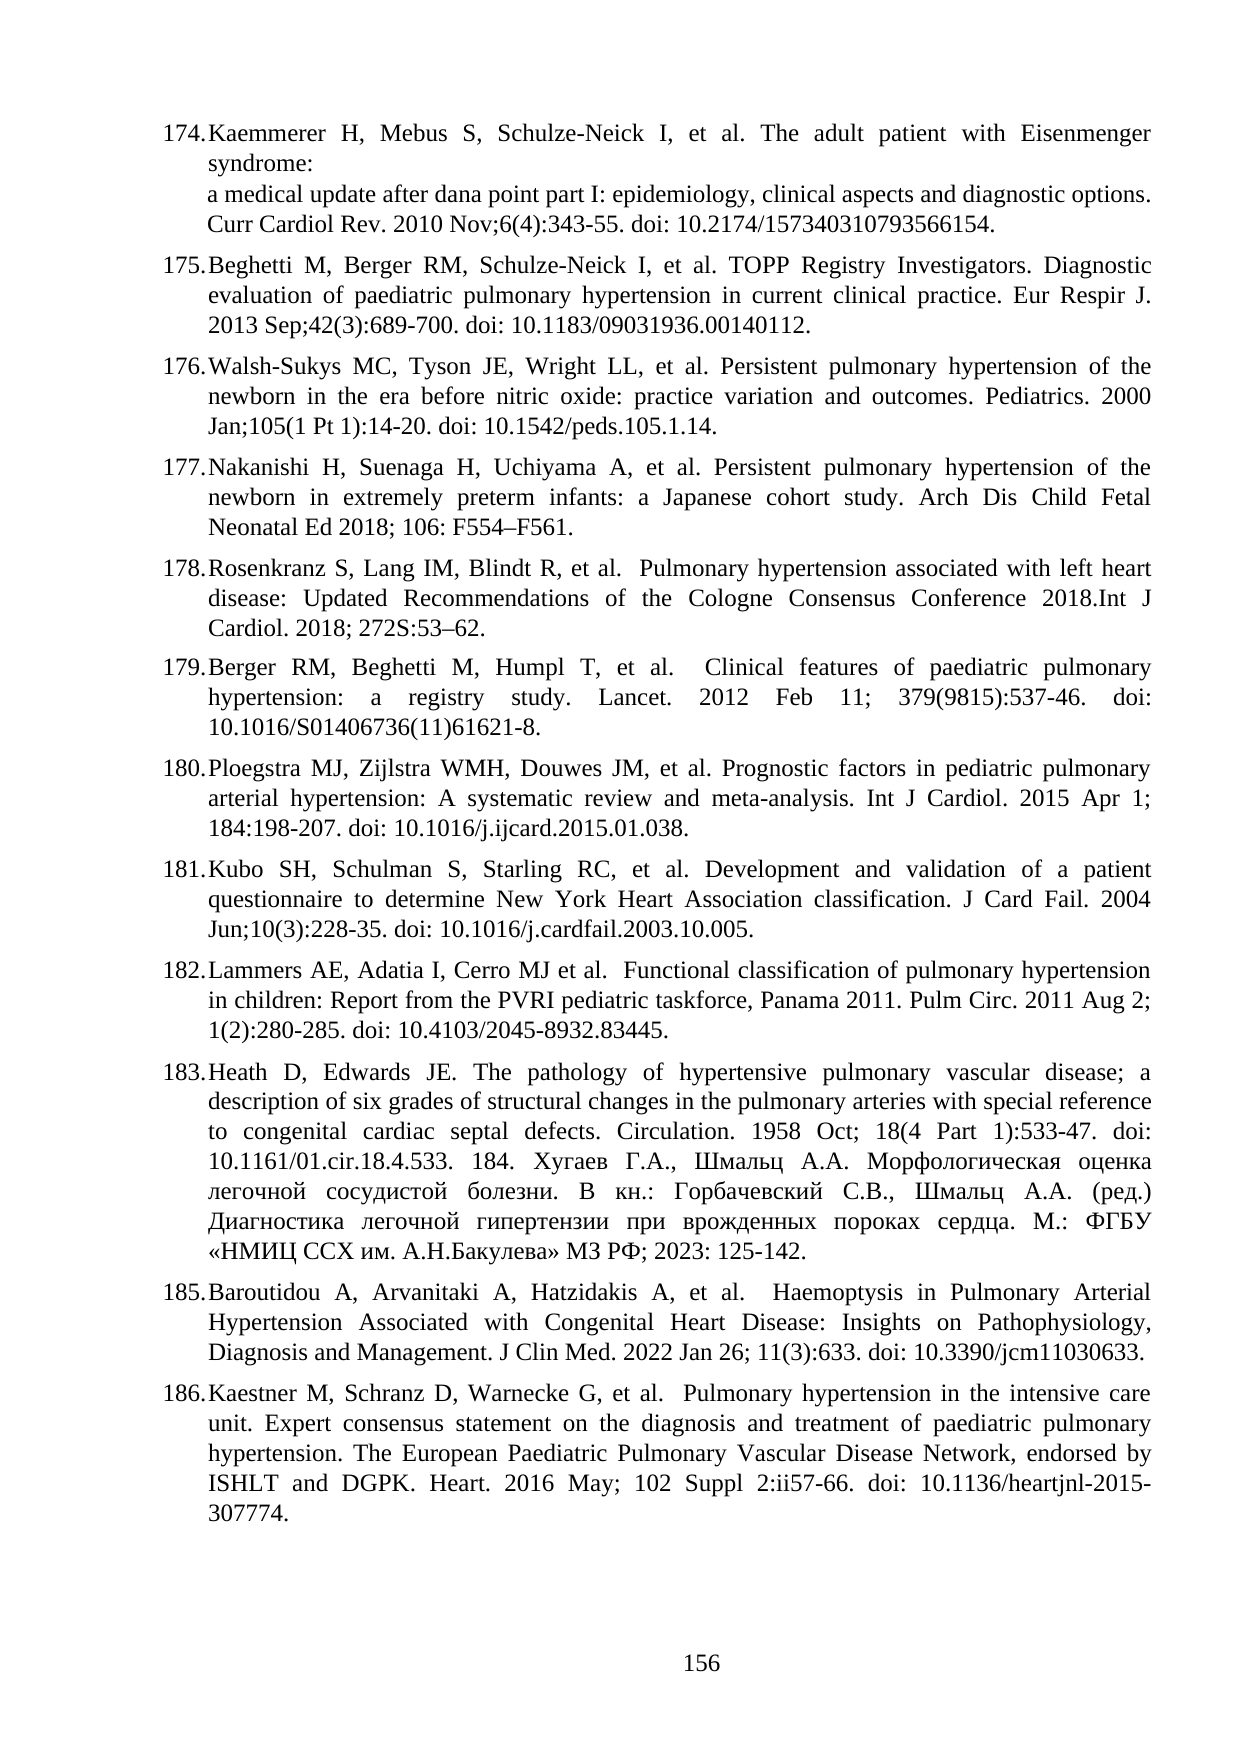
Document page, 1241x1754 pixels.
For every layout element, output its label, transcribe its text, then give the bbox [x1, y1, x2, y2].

list Ploegstra MJ, Zijlstra WMH, Douwes JM, et al. Prognostic factors in pediatric pulmonary arterial hypertension: A systematic review and meta-analysis. Int J Cardiol. 2015 Apr 1; 184:198-207. doi: 10.1016/j.ijcard.2015.01.038. [162, 753, 1152, 842]
list Nakanishi H, Suenaga H, Uchiyama A, et al. Persistent pulmonary hypertension of the newborn in extremely preterm infants: a Japanese cohort study. Arch Dis Child Fetal Neonatal Ed 2018; 106: F554–F561. [162, 452, 1152, 541]
list Baroutidou A, Arvanitaki A, Hatzidakis A, et al. Haemoptysis in Pulmonary Arterial Hypertension Associated with Congenital Heart Disease: Insights on Pathophysiology, Diagnosis and Management. J Clin Med. 2022 Jan 26; 11(3):633. doi: 10.3390/jcm11030633. [162, 1277, 1152, 1366]
list Walsh-Sukys MC, Tyson JE, Wright LL, et al. Persistent pulmonary hypertension of the newborn in the era before nitric oxide: practice variation and outcomes. Pediatrics. 2000 Jan;105(1 Pt 1):14-20. doi: 10.1542/peds.105.1.14. [162, 351, 1152, 440]
list Rosenkranz S, Lang IM, Blindt R, et al. Pulmonary hypertension associated with left heart disease: Updated Recommendations of the Cologne Consensus Conference 2018.Int J Cardiol. 2018; 272S:53–62. [162, 553, 1152, 642]
list Kaemmerer H, Mebus S, Schulze-Neick I, et al. The adult patient with Eisenmenger syndrome: [162, 118, 1152, 177]
list Kubo SH, Schulman S, Starling RC, et al. Development and validation of a patient questionnaire to determine New York Heart Association classification. J Card Fail. 2004 Jun;10(3):228-35. doi: 10.1016/j.cardfail.2003.10.005. [162, 854, 1152, 943]
list Beghetti M, Berger RM, Schulze-Neick I, et al. TOPP Registry Investigators. Diagnostic evaluation of paediatric pulmonary hypertension in current clinical practice. Eur Respir J. 2013 Sep;42(3):689-700. doi: 10.1183/09031936.00140112. [162, 250, 1152, 339]
list Berger RM, Beghetti M, Humpl T, et al. Clinical features of paediatric pulmonary hypertension: a registry study. Lancet. 2012 Feb 11; 379(9815):537-46. doi: 10.1016/S01406736(11)61621-8. [162, 652, 1152, 741]
list Kaestner M, Schranz D, Warnecke G, et al. Pulmonary hypertension in the intensive care unit. Expert consensus statement on the diagnosis and treatment of paediatric pulmonary hypertension. The European Paediatric Pulmonary Vascular Disease Network, endorsed by ISHLT and DGPK. Heart. 2016 May; 102 Suppl 2:ii57-66. doi: 10.1136/heartjnl-2015-307774. [162, 1378, 1152, 1527]
text a medical update after dana point part I: epidemiology, clinical aspects and diagnostic options. Curr Cardiol Rev. 2010 Nov;6(4):343-55. doi: 10.2174/157340310793566154. [207, 179, 1152, 238]
list Lammers AE, Adatia I, Cerro MJ et al. Functional classification of pulmonary hypertension in children: Report from the PVRI pediatric taskforce, Panama 2011. Pulm Circ. 2011 Aug 2; 1(2):280-285. doi: 10.4103/2045-8932.83445. [162, 956, 1152, 1044]
list Heath D, Edwards JE. The pathology of hypertensive pulmonary vascular disease; a description of six grades of structural changes in the pulmonary arteries with special reference to congenital cardiac septal defects. Circulation. 1958 Oct; 18(4 Part 1):533-47. doi: 10.1161/01.cir.18.4.533. 184. Хугаев Г.А., Шмальц А.А. Морфологическая оценка легочной сосудистой болезни. В кн.: Горбачевский С.В., Шмальц А.А. (ред.) Диагностика легочной гипертензии при врожденных пороках сердца. М.: ФГБУ «НМИЦ ССХ им. А.Н.Бакулева» МЗ РФ; 2023: 125-142. [162, 1057, 1152, 1265]
